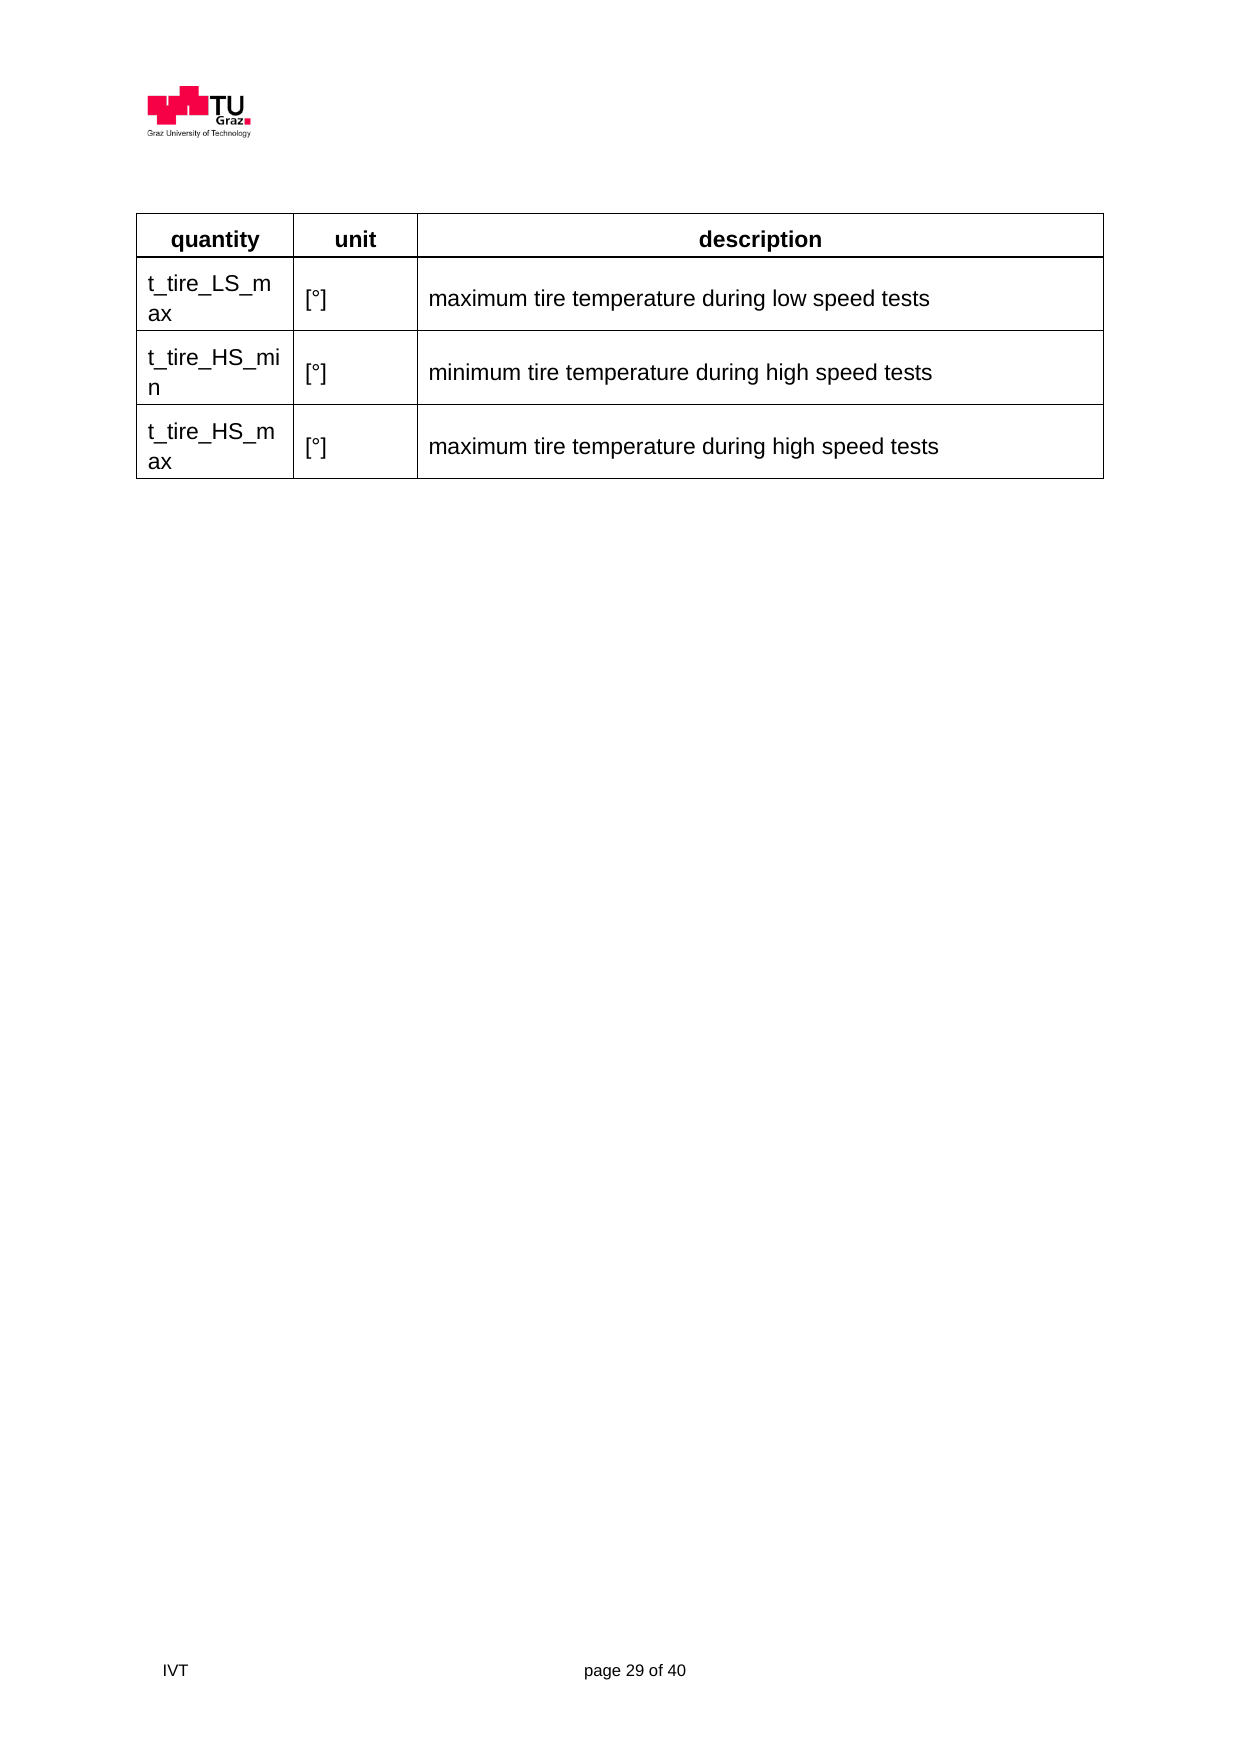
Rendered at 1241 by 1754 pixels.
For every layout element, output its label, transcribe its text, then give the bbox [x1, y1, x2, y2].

table_cell minimum tire temperature during high speed tests [418, 331, 1103, 404]
table_header quantity [137, 214, 293, 256]
table_header unit [294, 214, 417, 256]
table_cell [°] [294, 405, 417, 478]
table_cell t_tire_HS_max [137, 405, 293, 478]
table_cell [°] [294, 331, 417, 404]
table_header description [418, 214, 1103, 256]
table_cell maximum tire temperature during high speed tests [418, 405, 1103, 478]
table_cell t_tire_HS_min [137, 331, 293, 404]
table_cell maximum tire temperature during low speed tests [418, 258, 1103, 330]
picture [147, 86, 251, 138]
table_cell [°] [294, 258, 417, 330]
table_cell t_tire_LS_max [137, 258, 293, 330]
